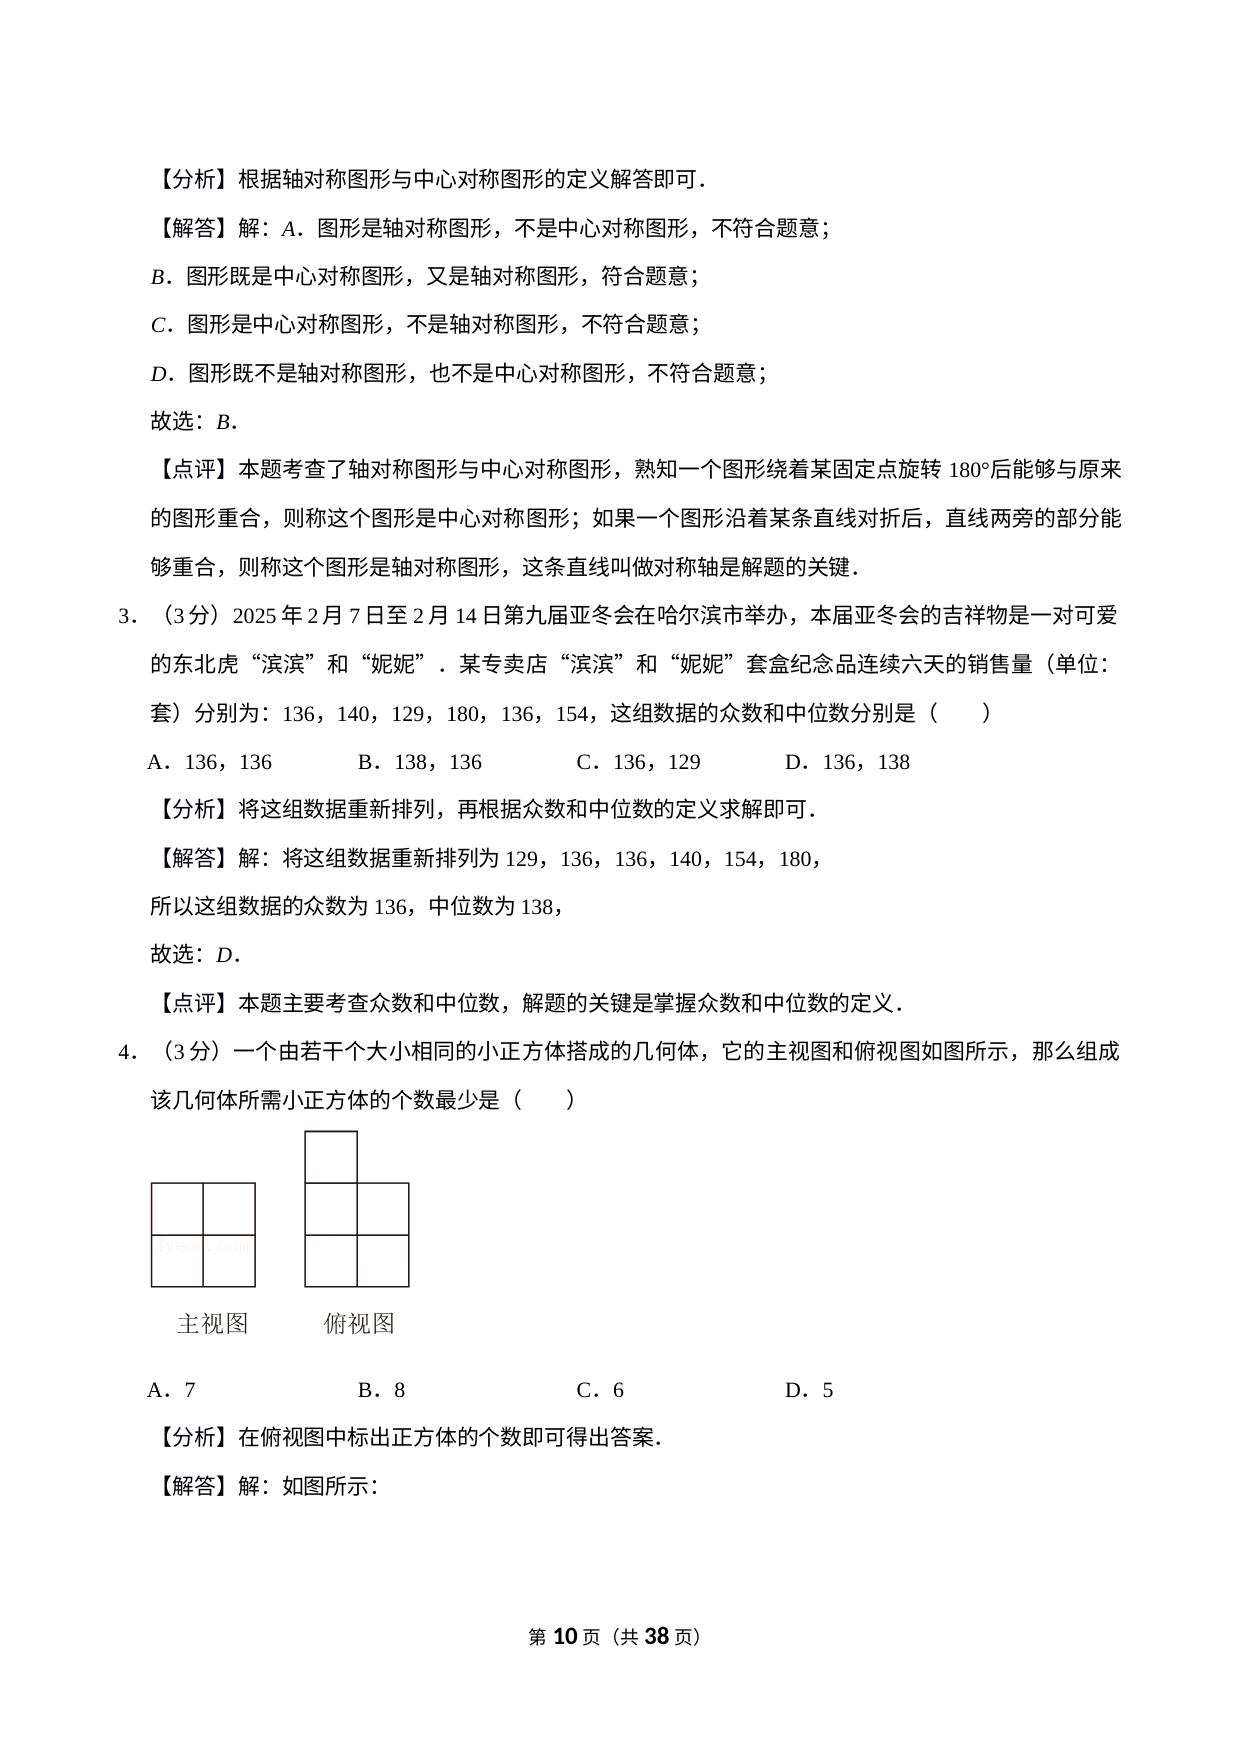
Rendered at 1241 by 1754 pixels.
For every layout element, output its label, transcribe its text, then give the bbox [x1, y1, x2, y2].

text B．图形既是中心对称图形，又是轴对称图形，符合题意； [151, 259, 1122, 291]
text 【分析】在俯视图中标出正方体的个数即可得出答案． [151, 1420, 1122, 1452]
text 【解答】解：如图所示： [151, 1468, 1122, 1501]
text 故选：B． [151, 404, 1122, 436]
text 【解答】解：将这组数据重新排列为129，136，136，140，154，180， [151, 840, 1122, 873]
text 3．（3分）2025年2月7日至2月14日第九届亚冬会在哈尔滨市举办，本届亚冬会的吉祥物是一对可爱的东北虎“滨滨”和“妮妮”．某专卖店“滨滨”和“妮妮”套盒纪念品连续六天的销售量（单位：套）分别为：136，140，129，180，136，154，这组数据的众数和中位数分别是（ ） [118, 598, 1122, 728]
text 4．（3分）一个由若干个大小相同的小正方体搭成的几何体，它的主视图和俯视图如图所示，那么组成该几何体所需小正方体的个数最少是（ ） [118, 1034, 1122, 1115]
text 【分析】根据轴对称图形与中心对称图形的定义解答即可． [151, 162, 1122, 194]
text D．图形既不是轴对称图形，也不是中心对称图形，不符合题意； [151, 355, 1122, 388]
text 【点评】本题考查了轴对称图形与中心对称图形，熟知一个图形绕着某固定点旋转180°后能够与原来的图形重合，则称这个图形是中心对称图形；如果一个图形沿着某条直线对折后，直线两旁的部分能够重合，则称这个图形是轴对称图形，这条直线叫做对称轴是解题的关键． [151, 452, 1122, 582]
text A．7 B．8 C．6 D．5 [118, 1372, 1122, 1404]
text 所以这组数据的众数为136，中位数为138， [151, 889, 1122, 921]
text C．图形是中心对称图形，不是轴对称图形，不符合题意； [151, 307, 1122, 339]
text 【分析】将这组数据重新排列，再根据众数和中位数的定义求解即可． [151, 792, 1122, 824]
text 故选：D． [151, 937, 1122, 969]
text A．136，136 B．138，136 C．136，129 D．136，138 [118, 744, 1122, 776]
text 【解答】解：A．图形是轴对称图形，不是中心对称图形，不符合题意； [151, 210, 1122, 243]
text 【点评】本题主要考查众数和中位数，解题的关键是掌握众数和中位数的定义． [151, 985, 1122, 1018]
